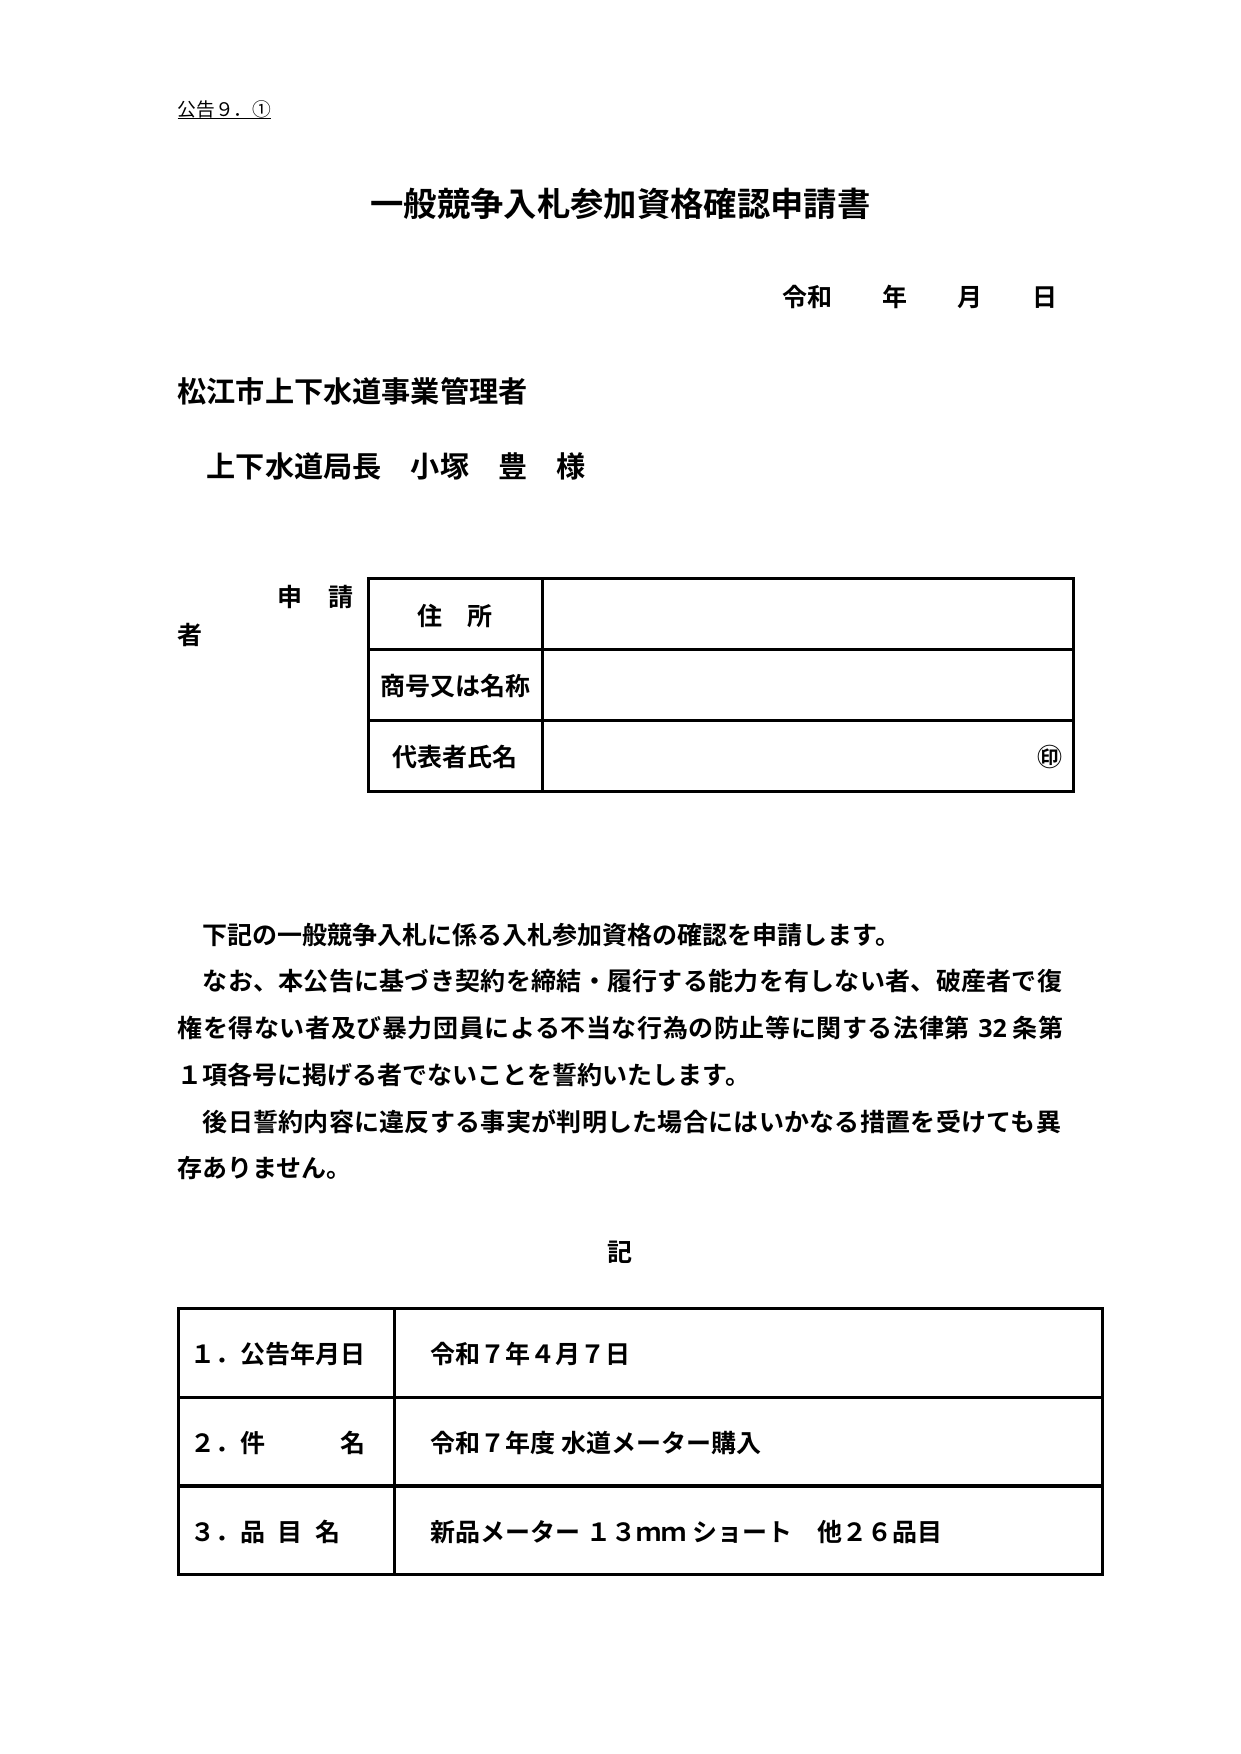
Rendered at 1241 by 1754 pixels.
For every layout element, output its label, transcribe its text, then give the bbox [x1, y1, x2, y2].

table_cell 商号又は名称 [370, 651, 541, 719]
text 申請者 [177, 577, 367, 652]
table_header 令和７年４月７日 [396, 1310, 1101, 1396]
text 松江市上下水道事業管理者 [177, 352, 1063, 427]
text 下記の一般競争入札に係る入札参加資格の確認を申請します。 [177, 914, 1063, 952]
subtitle 記 [177, 1232, 1063, 1270]
table_header [544, 580, 1072, 648]
text なお、本公告に基づき契約を締結・履行する能力を有しない者、破産者で復権を得ない者及び暴力団員による不当な行為の防止等に関する法律第32条第１項各号に掲げる者でないことを誓約いたします。 [177, 961, 1063, 1092]
table_cell ３．品目名 [180, 1488, 393, 1573]
table_cell 令和７年度 水道メーター購入 [396, 1399, 1101, 1484]
table_cell ㊞ [544, 722, 1072, 789]
text 後日誓約内容に違反する事実が判明した場合にはいかなる措置を受けても異存ありません。 [177, 1101, 1063, 1186]
text 上下水道局長 小塚 豊 様 [177, 427, 1063, 502]
table_header 住 所 [370, 580, 541, 648]
table_cell 代表者氏名 [370, 722, 541, 789]
text 一般競争入札参加資格確認申請書 [177, 164, 1063, 239]
table_cell ２．件 名 [180, 1399, 393, 1484]
table_header １．公告年月日 [180, 1310, 393, 1396]
table_cell 新品メーター １３ｍｍ ショート 他２６品目 [396, 1488, 1101, 1573]
text 公告９．① [177, 89, 1063, 127]
text 令和 年 月 日 [177, 277, 1063, 314]
table_cell [544, 651, 1072, 719]
